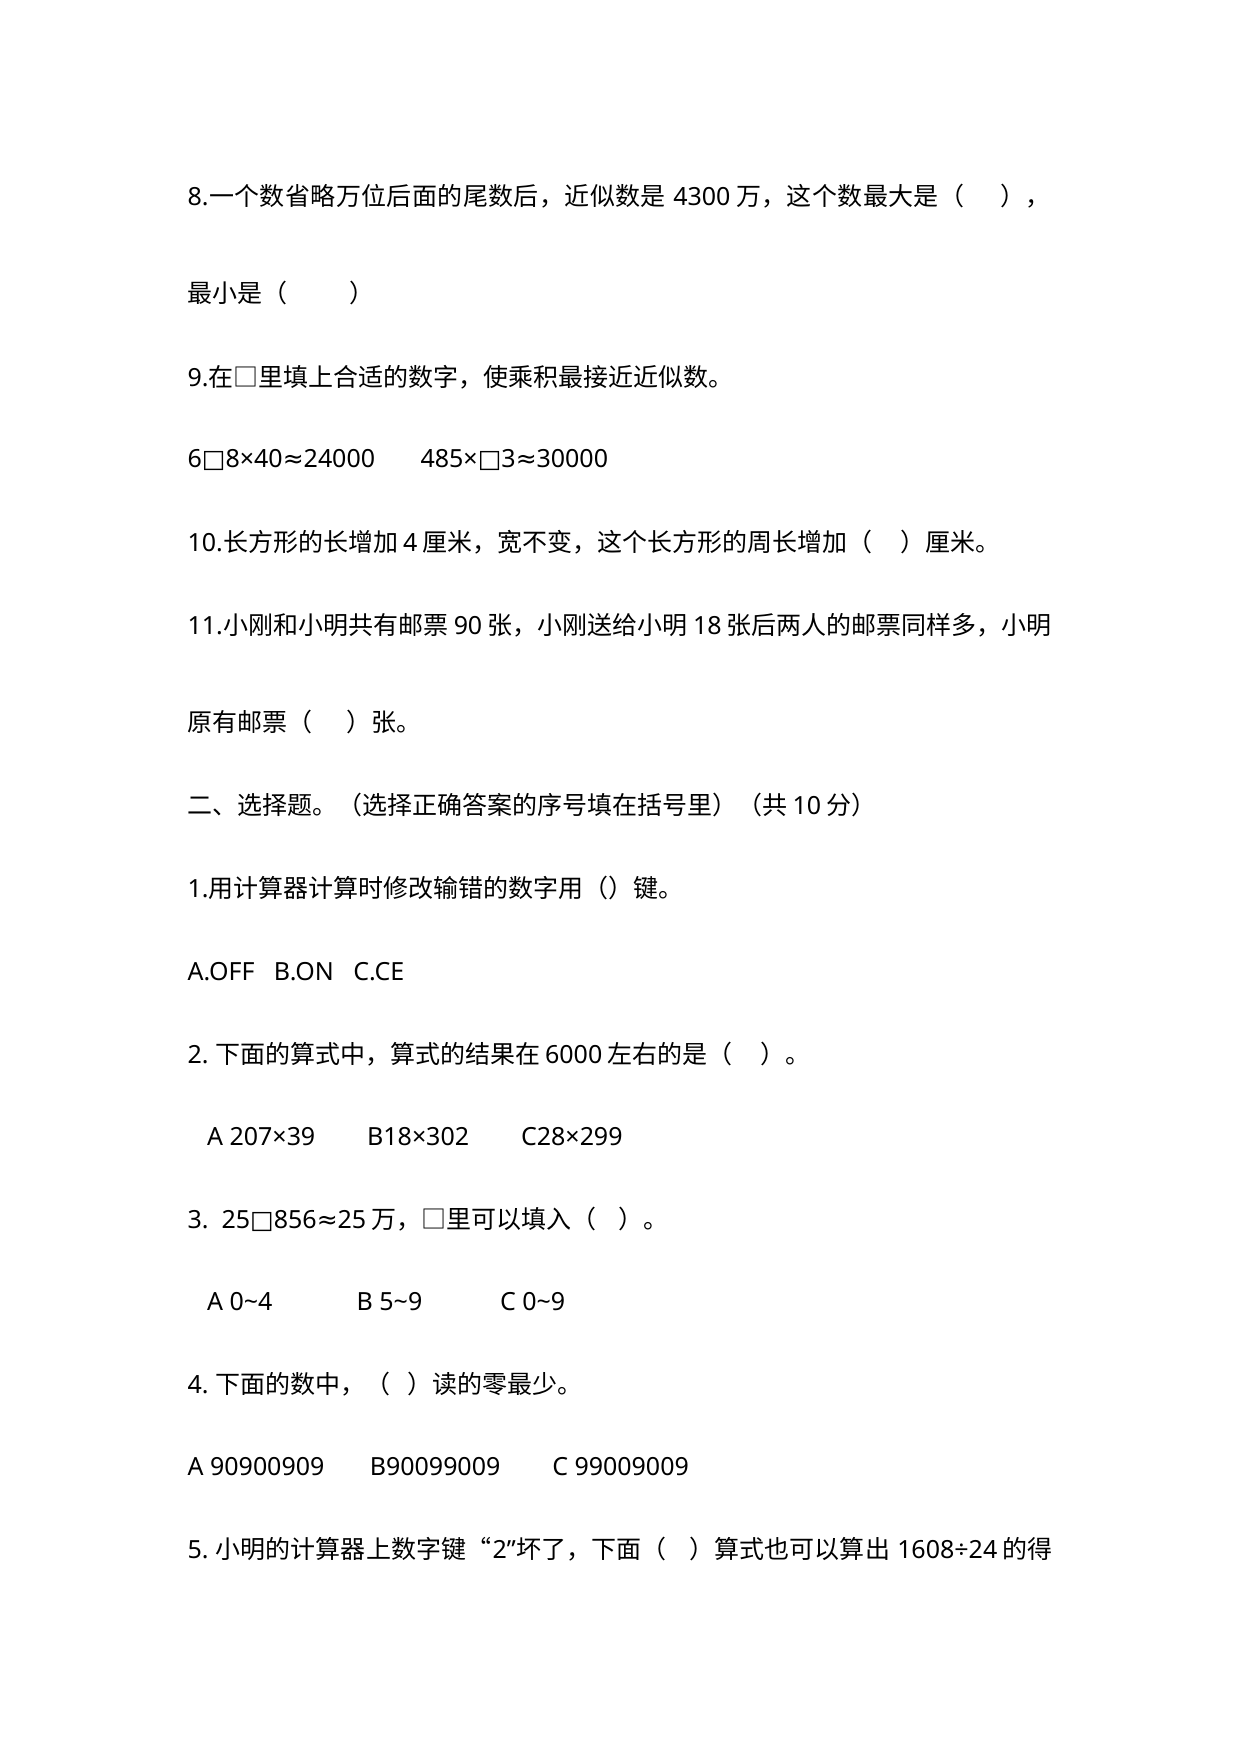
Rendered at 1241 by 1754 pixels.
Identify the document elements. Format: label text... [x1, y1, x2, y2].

text 3. 25□856≈25万，□里可以填入（ ）。 [187, 1185, 1053, 1250]
text A.OFF B.ON C.CE [187, 938, 1053, 1003]
text 二、选择题。（选择正确答案的序号填在括号里）（共10分） [187, 771, 1053, 836]
text 8.一个数省略万位后面的尾数后，近似数是4300万，这个数最大是（ ），最小是（ ） [187, 162, 1053, 324]
text A 0~4 B 5~9 C 0~9 [187, 1268, 1053, 1333]
text 6□8×40≈24000 485×□3≈30000 [187, 426, 1053, 491]
text 4. 下面的数中，（ ）读的零最少。 [187, 1350, 1053, 1415]
text 11.小刚和小明共有邮票90张，小刚送给小明18张后两人的邮票同样多，小明原有邮票（ ）张。 [187, 591, 1053, 753]
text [187, 1515, 1053, 1580]
text 10.长方形的长增加4厘米，宽不变，这个长方形的周长增加（ ）厘米。 [187, 508, 1053, 573]
text A 90900909 B90099009 C 99009009 [187, 1433, 1053, 1498]
text 2. 下面的算式中，算式的结果在6000左右的是（ ）。 [187, 1020, 1053, 1085]
text 9.在□里填上合适的数字，使乘积最接近近似数。 [187, 343, 1053, 408]
text 1.用计算器计算时修改输错的数字用（）键。 [187, 854, 1053, 919]
text A 207×39 B18×302 C28×299 [187, 1103, 1053, 1168]
